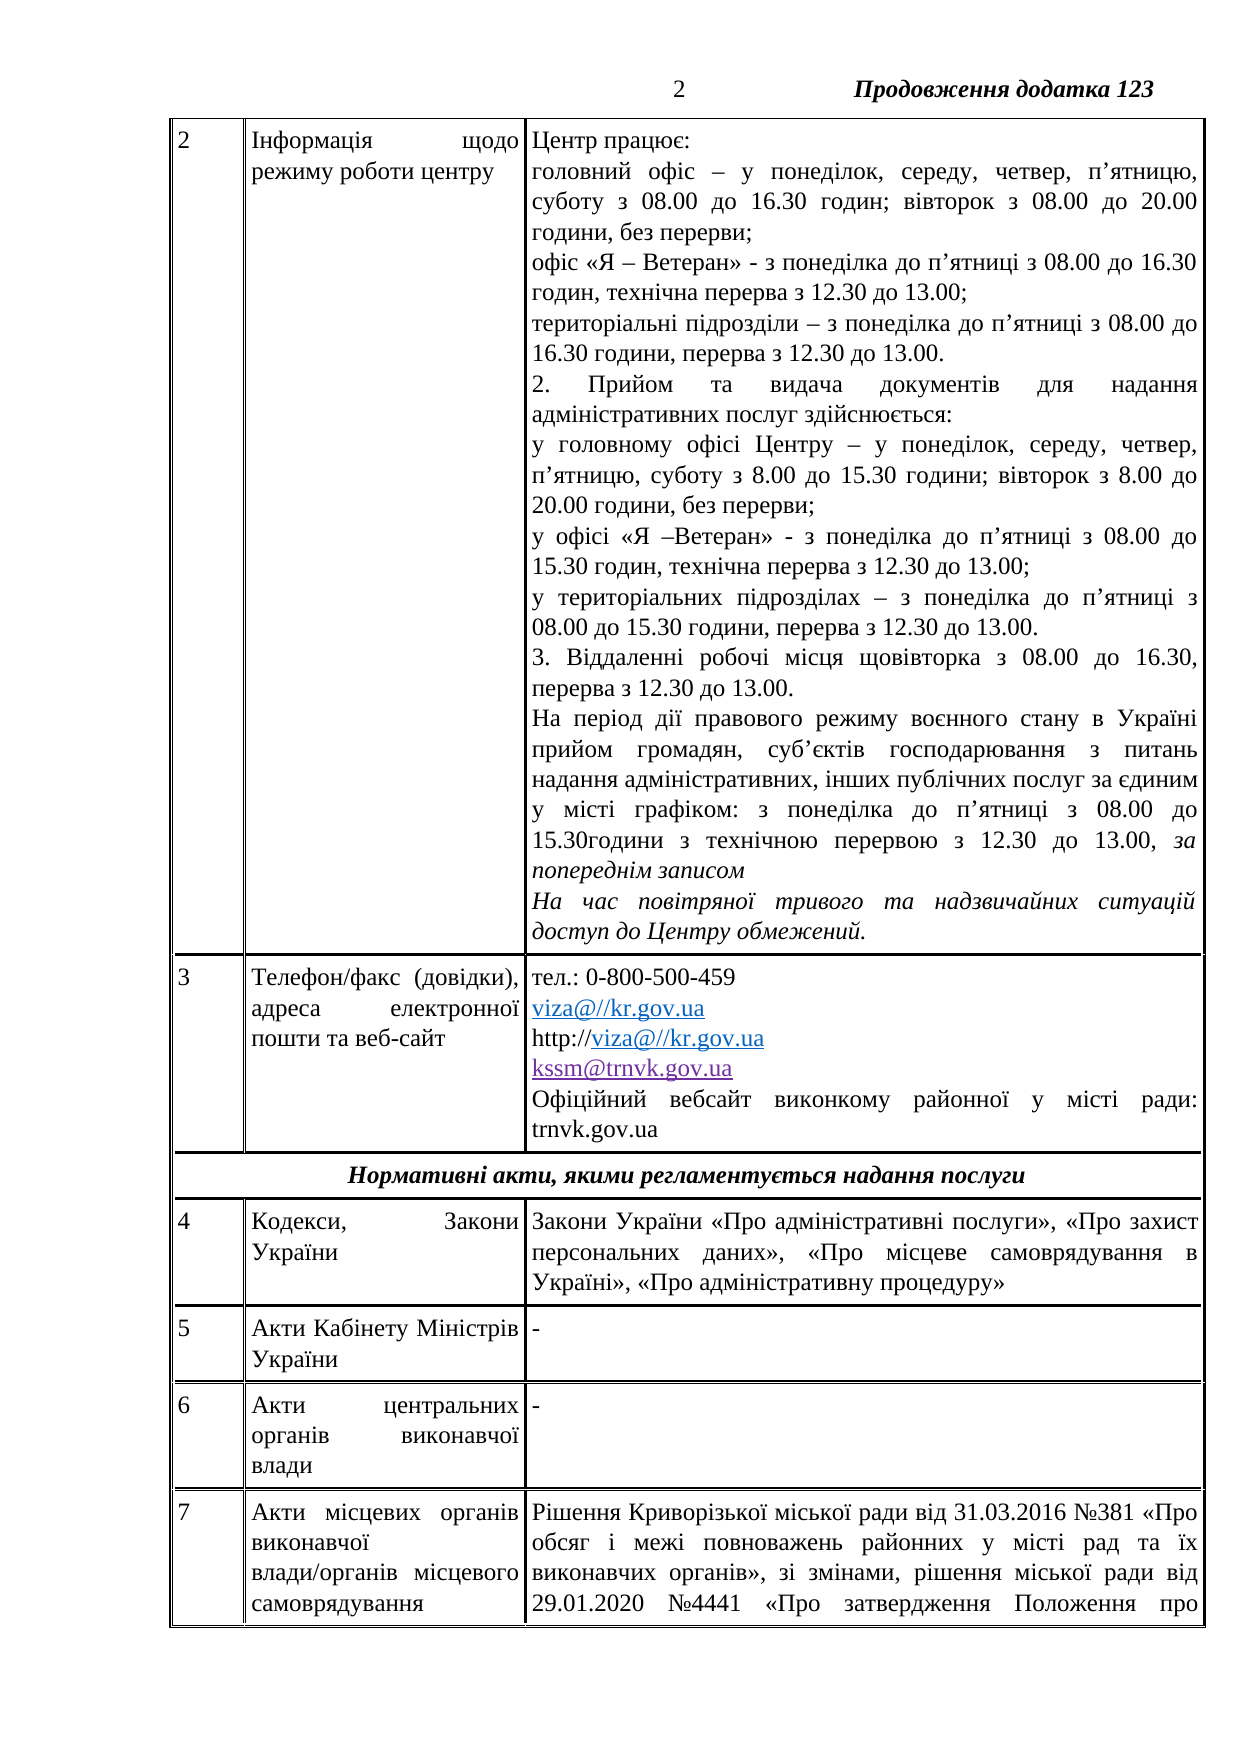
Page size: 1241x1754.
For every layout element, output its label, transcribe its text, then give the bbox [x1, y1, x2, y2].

table_cell Телефон/факс (довідки), адреса електронної пошти та веб-сайт [246, 956, 524, 1151]
table_cell 3 [171, 953, 243, 1151]
table_cell - [527, 1304, 1203, 1380]
table_cell 4 [173, 1197, 243, 1304]
table_cell Закони України «Про адміністративні послуги», «Про захист персональних даних», «Про місцеве самоврядування в Україні», «Про адміністративну процедуру» [527, 1197, 1203, 1304]
table_cell тел.: 0-800-500-459 viza@//kr.gov.ua http://viza@//kr.gov.ua kssm@trnvk.gov.ua Офіційний вебсайт виконкому районної у місті ради: trnvk.gov.ua [527, 953, 1204, 1151]
table_cell Центр працює: головний офіс – у понеділок, середу, четвер, п’ятницю, суботу з 08.00 до 16.30 годин; вівторок з 08.00 до 20.00 години, без перерви; офіс «Я – Ветеран» - з понеділка до п’ятниці з 08.00 до 16.30 годин, технічна перерва з 12.30 до 13.00; територіальні підрозділи – з понеділка до п’ятниці з 08.00 до 16.30 години, перерва з 12.30 до 13.00. 2. Прийом та видача документів для надання адміністративних послуг здійснюється: у головному офісі Центру – у понеділок, середу, четвер, п’ятницю, суботу з 8.00 до 15.30 години; вівторок з 8.00 до 20.00 години, без перерви; у офісі «Я –Ветеран» - з понеділка до п’ятниці з 08.00 до 15.30 годин, технічна перерва з 12.30 до 13.00; у територіальних підрозділах – з понеділка до п’ятниці з 08.00 до 15.30 години, перерва з 12.30 до 13.00. 3. Віддаленні робочі місця щовівторка з 08.00 до 16.30, перерва з 12.30 до 13.00. На період дії правового режиму воєнного стану в Україні прийом громадян, суб’єктів господарювання з питань надання адміністративних, інших публічних послуг за єдиним у місті графіком: з понеділка до п’ятниці з 08.00 до 15.30години з технічною перервою з 12.30 до 13.00, за попереднім записом На час повітряної тривого та надзвичайних ситуацій доступ до Центру обмежений. [527, 119, 1203, 953]
table_cell Акти центральних органів виконавчої влади [246, 1384, 524, 1487]
table_cell Нормативні акти, якими регламентується надання послуги [173, 1151, 1203, 1197]
table_cell Акти Кабінету Міністрів України [246, 1307, 524, 1380]
table_cell Кодекси, Закони України [246, 1200, 524, 1304]
table_cell Інформація щодо режиму роботи центру [246, 119, 524, 953]
table_cell 7 [173, 1487, 245, 1624]
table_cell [525, 1487, 1204, 1624]
table_cell 2 [173, 119, 243, 953]
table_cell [245, 1491, 525, 1624]
table_cell 5 [173, 1304, 243, 1380]
table_cell - [527, 1380, 1204, 1487]
table_cell 6 [173, 1380, 243, 1487]
